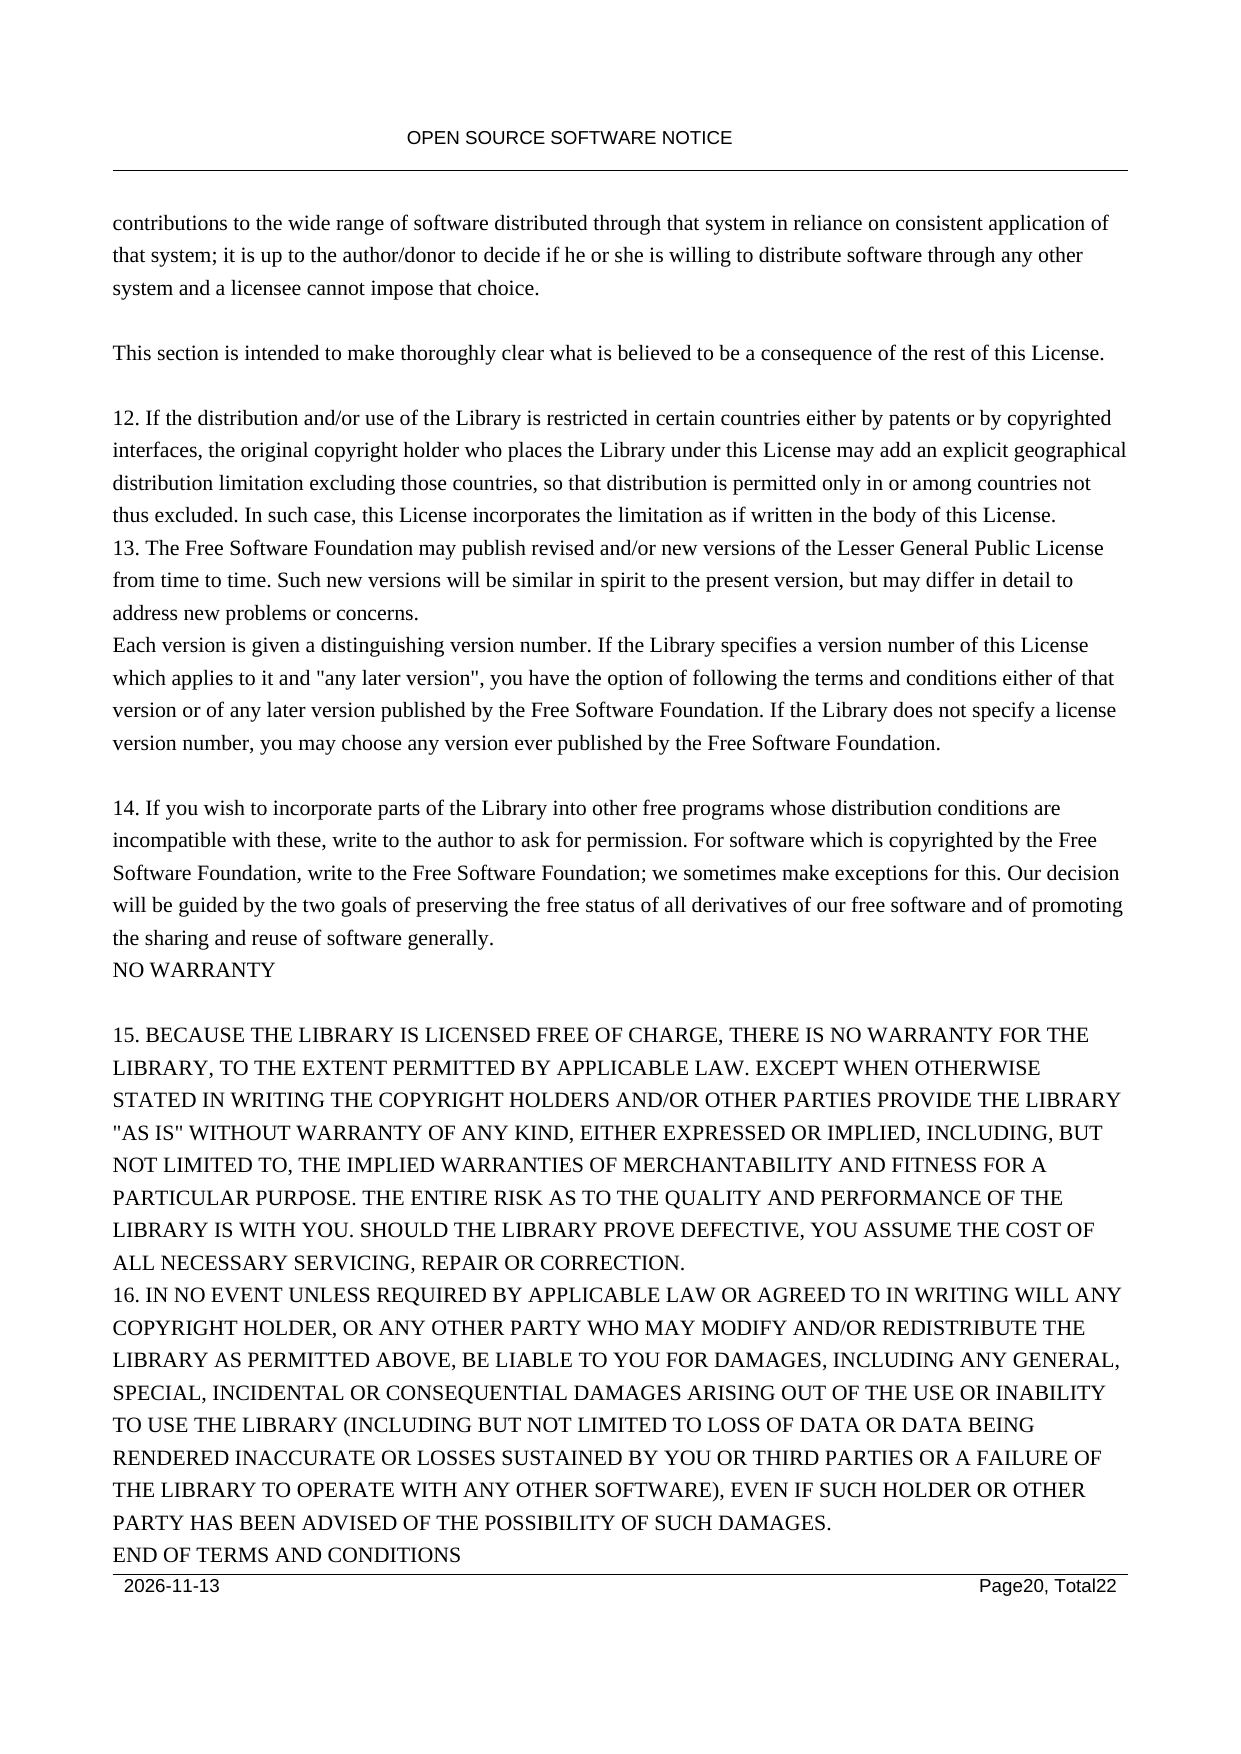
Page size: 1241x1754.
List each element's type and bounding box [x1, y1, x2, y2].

text [112, 206, 1128, 1571]
